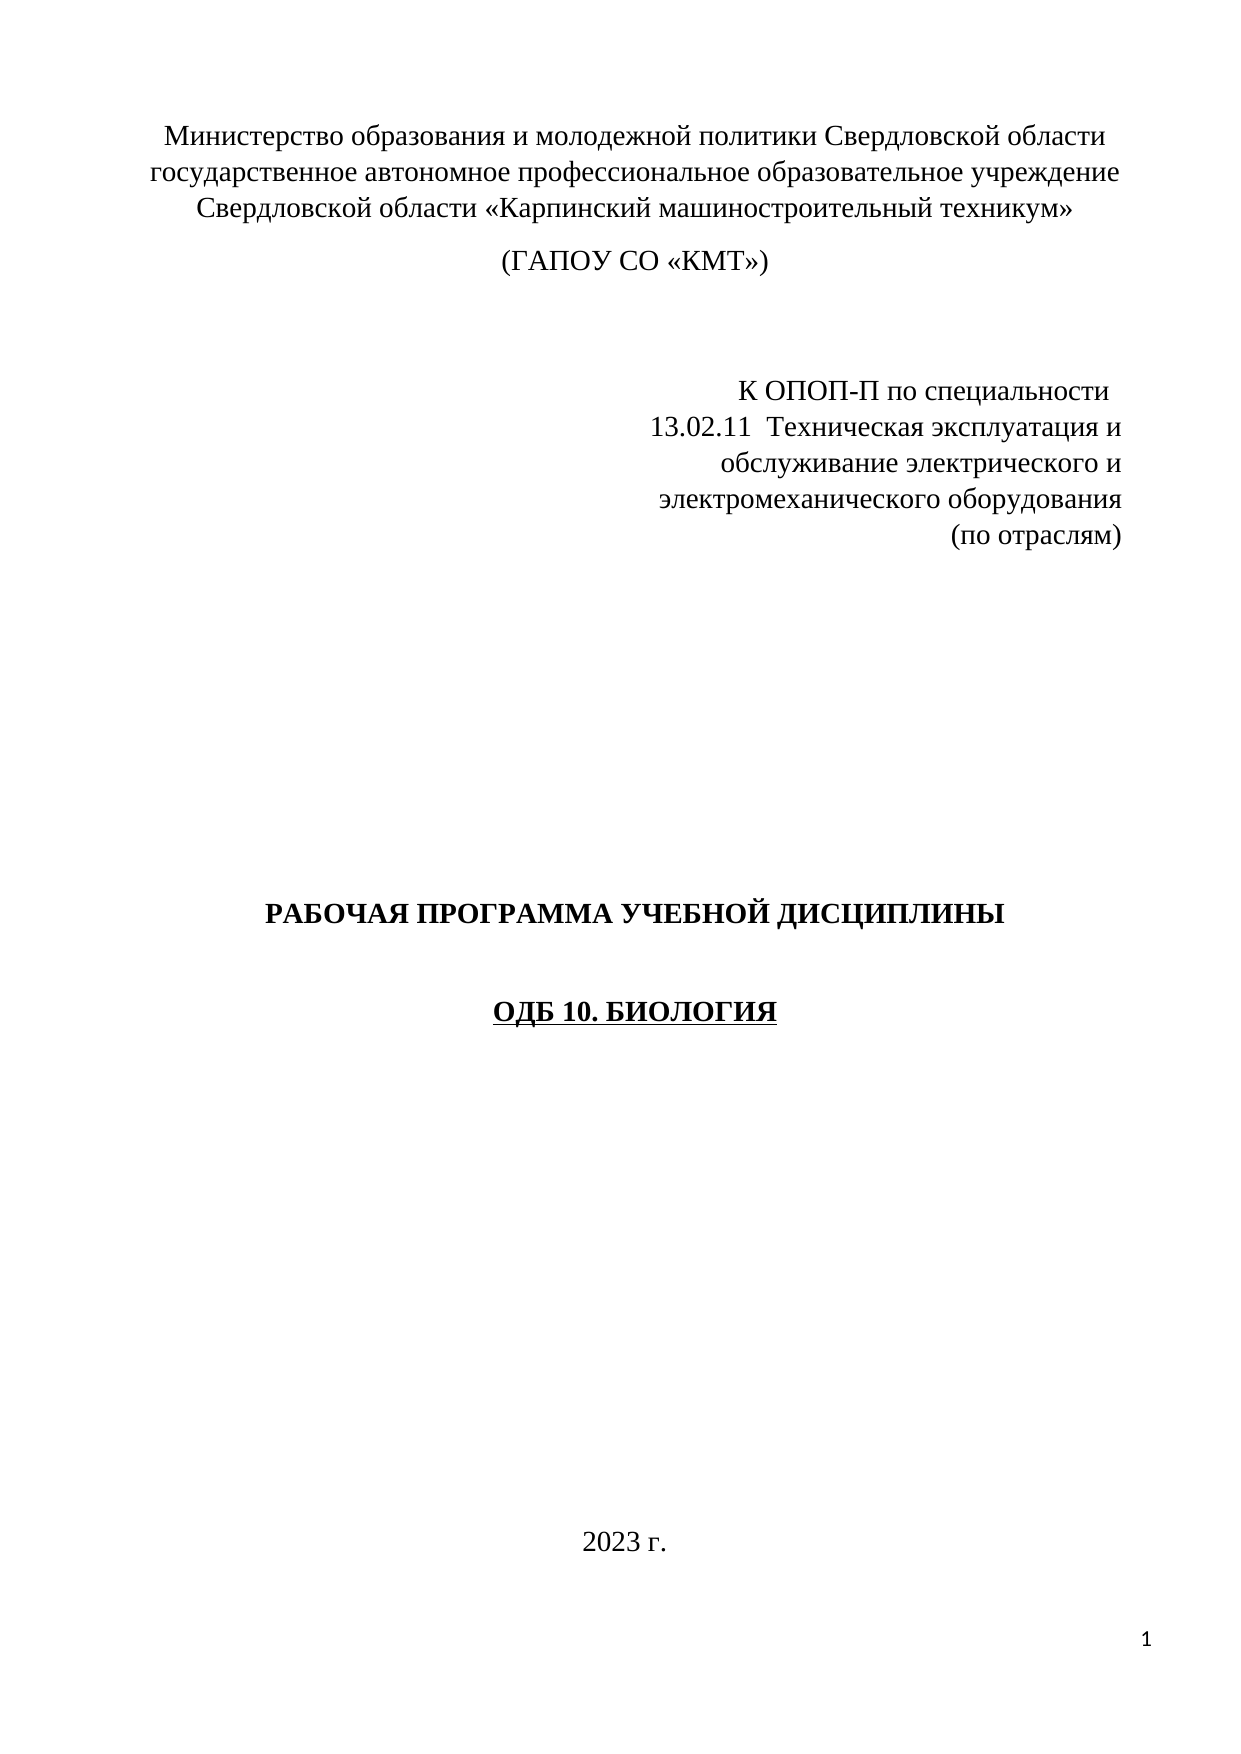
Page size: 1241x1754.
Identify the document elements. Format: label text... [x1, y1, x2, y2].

text (ГАПОУ СО «КМТ») [118, 243, 1152, 277]
table_header К ОПОП-П по специальности 13.02.11 Техническая эксплуатация и обслуживание электрического и электромеханического оборудования (по отраслям) [587, 336, 1133, 587]
text ОДБ 10. БИОЛОГИЯ [118, 994, 1152, 1028]
text Рабочая ПРОГРАММа УЧЕБНОй дисциплины [118, 897, 1152, 930]
text 2023 г. [118, 1524, 1152, 1557]
text Министерство образования и молодежной политики Свердловской области государственное автономное профессиональное образовательное учреждение Свердловской области «Карпинский машиностроительный техникум» [118, 118, 1152, 224]
